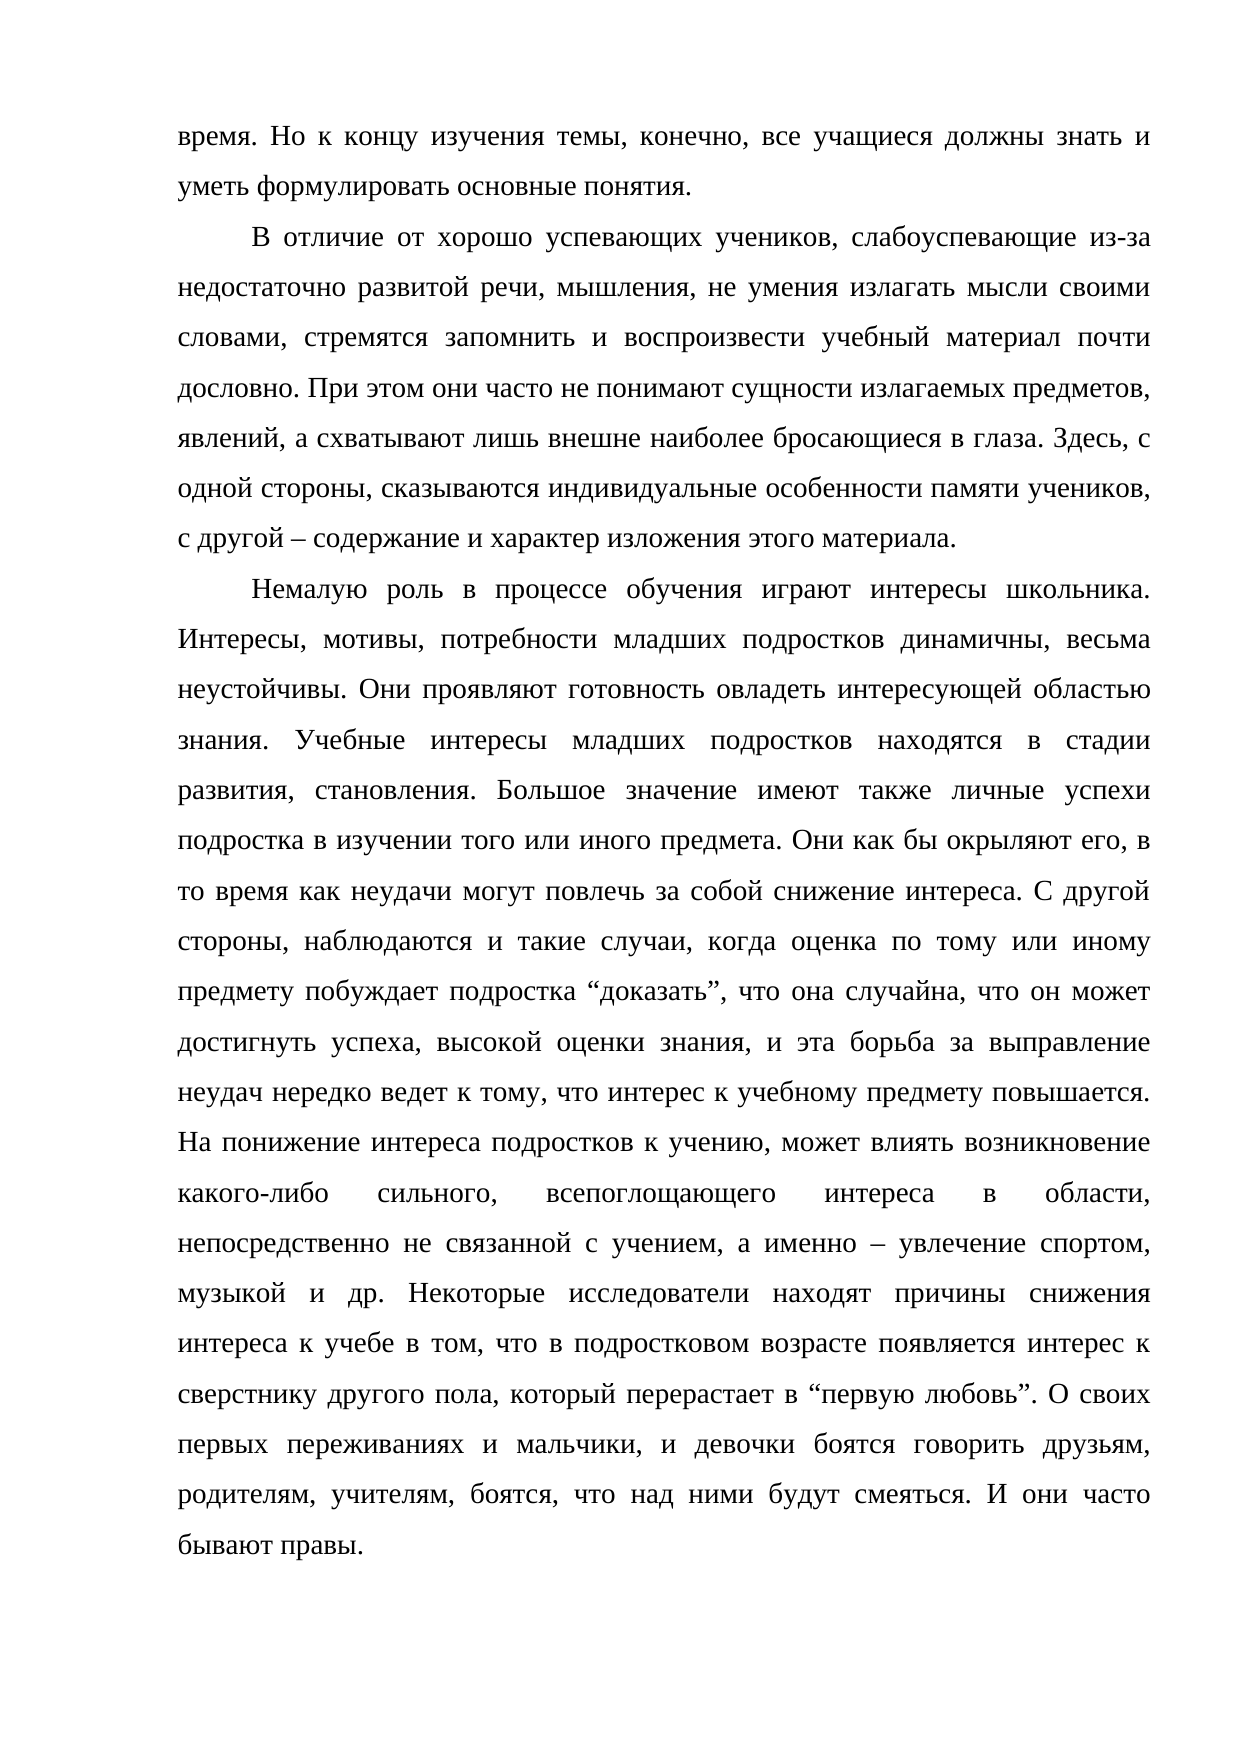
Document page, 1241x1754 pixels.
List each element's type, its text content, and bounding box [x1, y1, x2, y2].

text В отличие от хорошо успевающих учеников, слабоуспевающие из-за недостаточно развитой речи, мышления, не умения излагать мысли своими словами, стремятся запомнить и воспроизвести учебный материал почти дословно. При этом они часто не понимают сущности излагаемых предметов, явлений, а схватывают лишь внешне наиболее бросающиеся в глаза. Здесь, с одной стороны, сказываются индивидуальные особенности памяти учеников, с другой – содержание и характер изложения этого материала. [177, 219, 1152, 554]
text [177, 118, 1152, 202]
text Немалую роль в процессе обучения играют интересы школьника. Интересы, мотивы, потребности младших подростков динамичны, весьма неустойчивы. Они проявляют готовность овладеть интересующей областью знания. Учебные интересы младших подростков находятся в стадии развития, становления. Большое значение имеют также личные успехи подростка в изучении того или иного предмета. Они как бы окрыляют его, в то время как неудачи могут повлечь за собой снижение интереса. С другой стороны, наблюдаются и такие случаи, когда оценка по тому или иному предмету побуждает подростка “доказать”, что она случайна, что он может достигнуть успеха, высокой оценки знания, и эта борьба за выправление неудач нередко ведет к тому, что интерес к учебному предмету повышается. На понижение интереса подростков к учению, может влиять возникновение какого-либо сильного, всепоглощающего интереса в области, непосредственно не связанной с учением, а именно – увлечение спортом, музыкой и др. Некоторые исследователи находят причины снижения интереса к учебе в том, что в подростковом возрасте появляется интерес к сверстнику другого пола, который перерастает в “первую любовь”. О своих первых переживаниях и мальчики, и девочки боятся говорить друзьям, родителям, учителям, боятся, что над ними будут смеяться. И они часто бывают правы. [177, 571, 1152, 1560]
